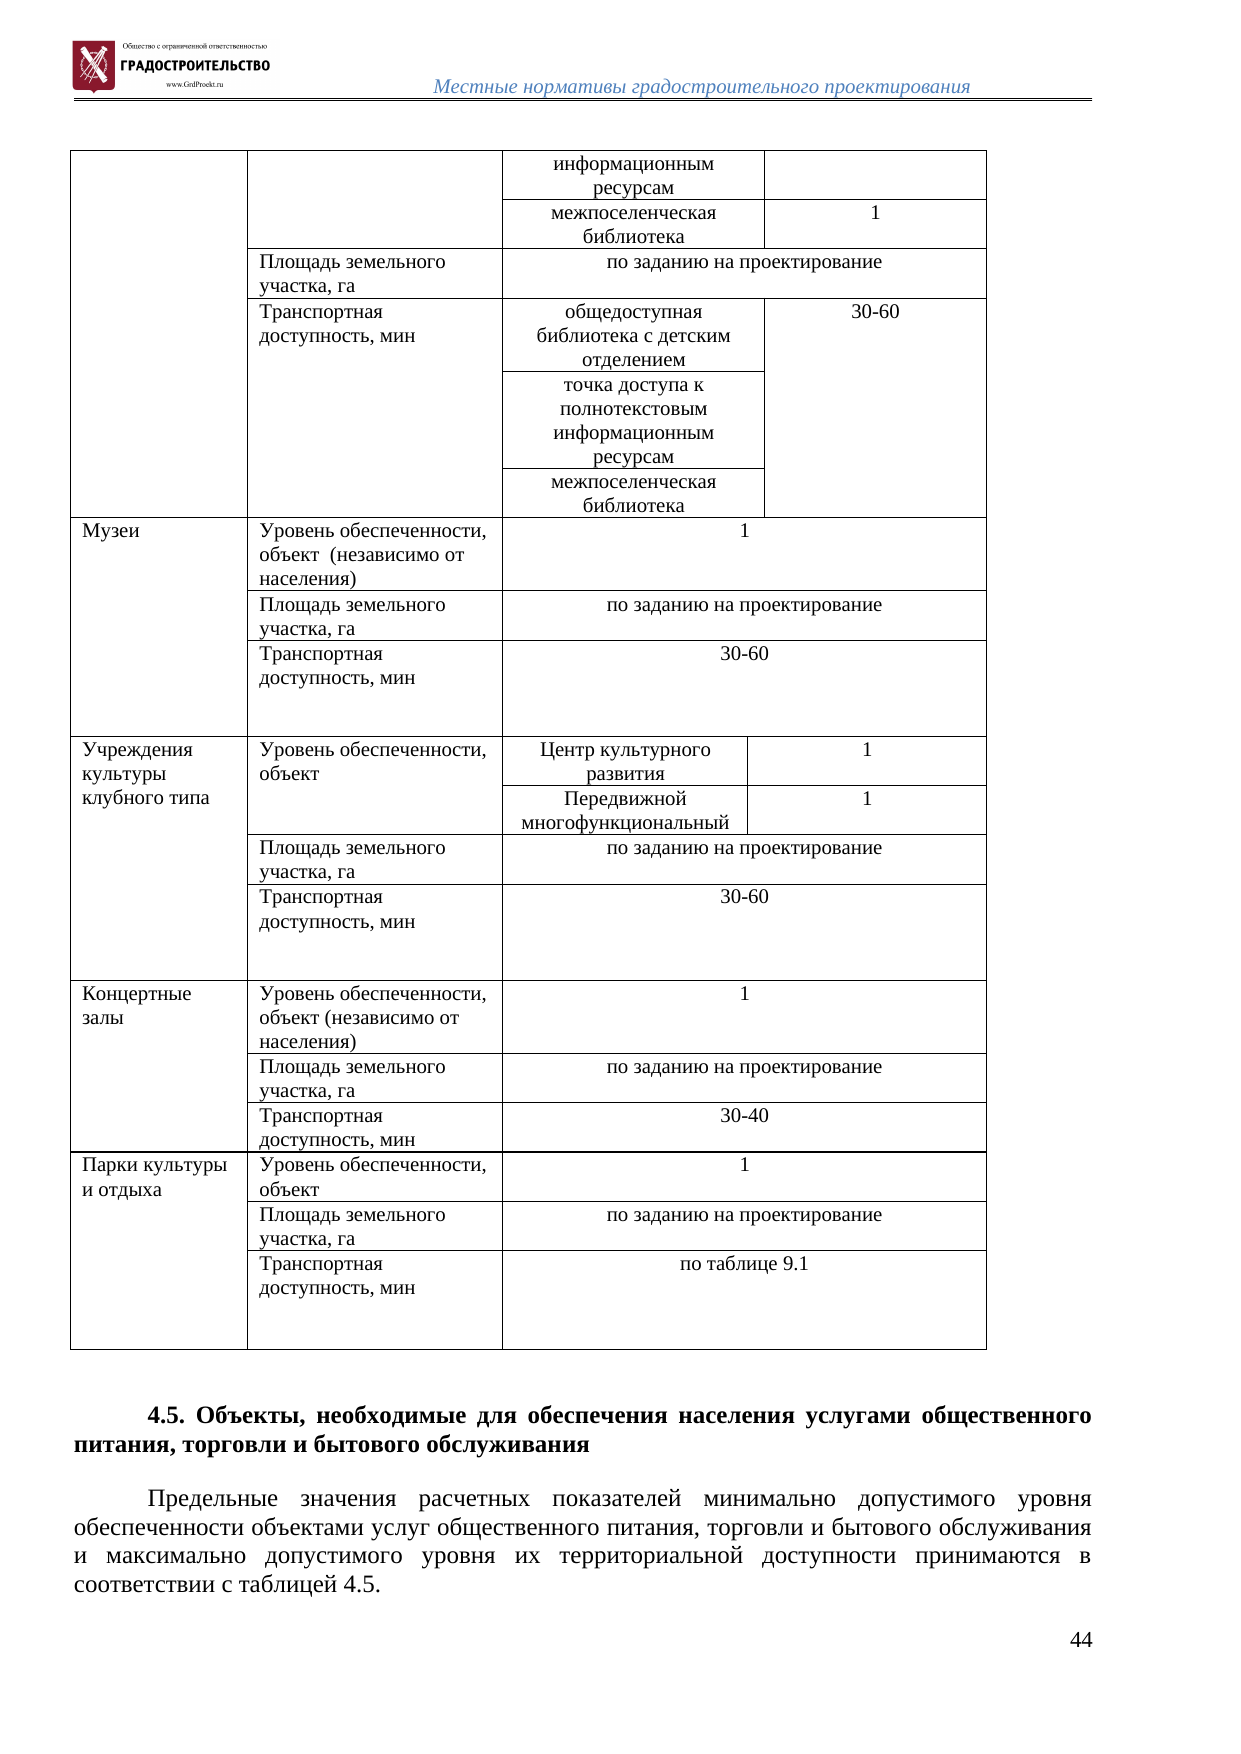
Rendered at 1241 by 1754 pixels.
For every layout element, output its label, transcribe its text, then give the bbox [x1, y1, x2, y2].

table_cell точка доступа к полнотекстовым информационным ресурсам [503, 372, 764, 468]
table_cell межпоселенческая библиотека [503, 469, 764, 517]
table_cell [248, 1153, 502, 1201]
table_cell межпоселенческая библиотека [503, 200, 764, 248]
picture [71, 39, 280, 94]
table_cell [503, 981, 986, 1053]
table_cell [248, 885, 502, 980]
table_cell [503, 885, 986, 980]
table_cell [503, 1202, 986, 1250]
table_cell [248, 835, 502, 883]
table_cell Площадь земельного участка, га [248, 249, 502, 297]
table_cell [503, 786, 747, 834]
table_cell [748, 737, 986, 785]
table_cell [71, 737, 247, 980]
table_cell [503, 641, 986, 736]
table_cell точка доступа к полнотекстовым информационным ресурсам [503, 151, 764, 199]
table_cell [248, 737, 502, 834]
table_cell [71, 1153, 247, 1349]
table_cell Музеи [71, 518, 247, 736]
table_cell общедоступная библиотека с детским отделением [503, 299, 764, 371]
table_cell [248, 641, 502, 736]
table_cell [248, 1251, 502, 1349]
table_cell 30-60 [765, 299, 986, 517]
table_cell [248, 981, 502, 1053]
text Предельные значения расчетных показателей минимально допустимого уровня обеспеченности объектами услуг общественного питания, торговли и бытового обслуживания и максимально допустимого уровня их территориальной доступности принимаются в соответствии с таблицей 4.5. [74, 1483, 1092, 1598]
table_cell по заданию на проектирование [503, 591, 986, 639]
table_cell 1 [765, 151, 986, 199]
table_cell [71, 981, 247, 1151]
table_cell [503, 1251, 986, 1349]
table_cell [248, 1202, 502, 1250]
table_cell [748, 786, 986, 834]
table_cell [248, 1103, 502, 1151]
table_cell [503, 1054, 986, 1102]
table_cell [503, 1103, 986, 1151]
table_cell Уровень обеспеченности, объект (независимо от населения) [248, 518, 502, 590]
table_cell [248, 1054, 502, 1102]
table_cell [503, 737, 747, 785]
table_cell Площадь земельного участка, га [248, 591, 502, 639]
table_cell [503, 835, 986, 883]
table_cell 1 [503, 518, 986, 590]
table_cell Транспортная доступность, мин [248, 299, 502, 517]
table_cell по заданию на проектирование [503, 249, 986, 297]
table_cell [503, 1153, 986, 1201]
text 4.5. Объекты, необходимые для обеспечения населения услугами общественного питания, торговли и бытового обслуживания [74, 1400, 1092, 1458]
table_cell 1 [765, 200, 986, 248]
